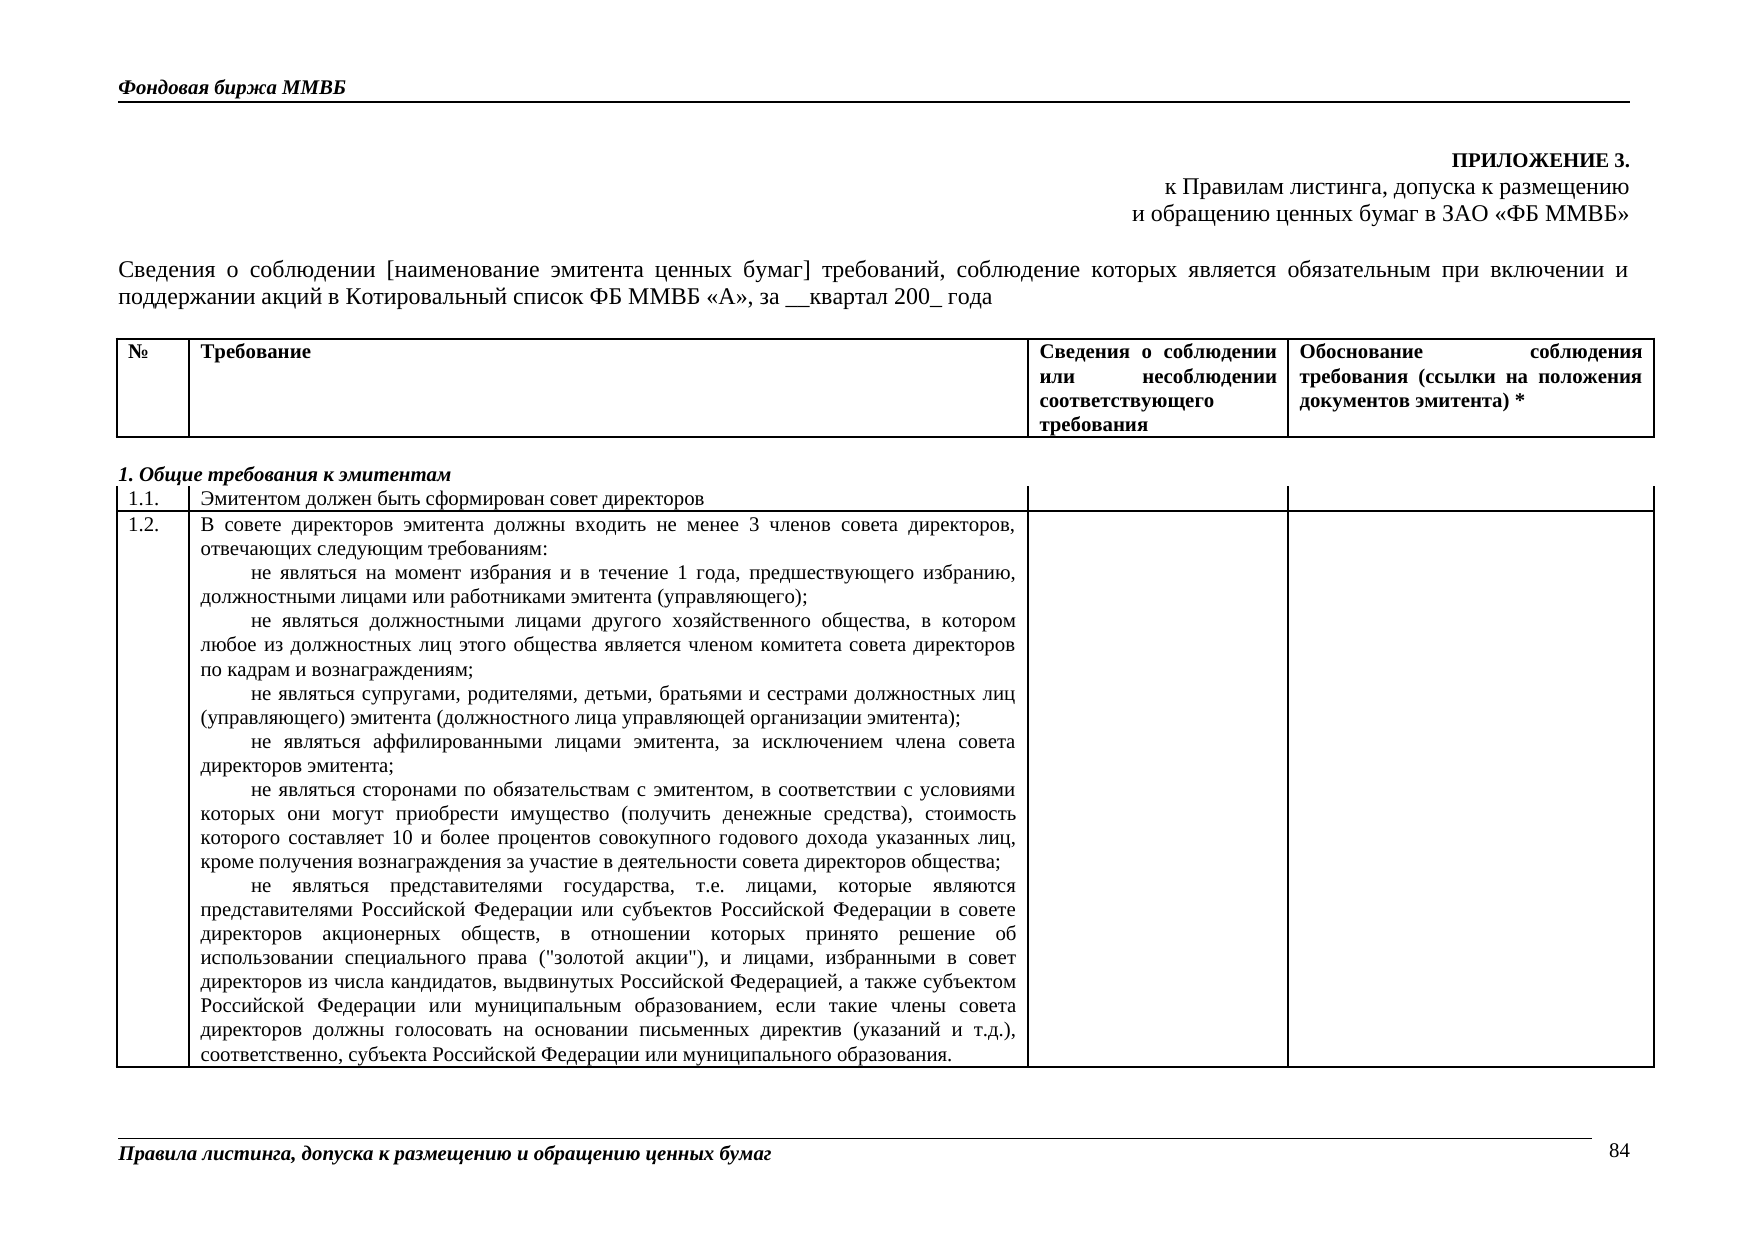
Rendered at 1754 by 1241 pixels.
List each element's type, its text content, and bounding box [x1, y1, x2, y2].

text Сведения о соблюдении [наименование эмитента ценных бумаг] требований, соблюдение которых является обязательным при включении и поддержании акций в Котировальный список ФБ ММВБ «А», за __квартал 200_ года [118, 254, 1630, 310]
text ПРИЛОЖЕНИЕ 3. [118, 148, 1630, 172]
table_header Сведения о соблюдении или несоблюдении соответствующего требования [1029, 340, 1287, 436]
table_header Требование [190, 340, 1027, 436]
table_header 1.1. [118, 486, 188, 510]
table_header [1029, 486, 1287, 510]
text к Правилам листинга, допуска к размещению [118, 172, 1630, 199]
table_cell [1029, 512, 1287, 1066]
table_cell 1.2. [118, 512, 188, 1066]
table_header Обоснование соблюдения требования (ссылки на положения документов эмитента) * [1289, 340, 1653, 436]
table_header № [118, 340, 188, 436]
table_header Эмитентом должен быть сформирован совет директоров [190, 486, 1027, 510]
text 1. Общие требования к эмитентам [118, 462, 1630, 486]
table_cell [1289, 512, 1653, 1066]
table_header [1289, 486, 1653, 510]
text и обращению ценных бумаг в ЗАО «ФБ ММВБ» [118, 199, 1630, 227]
table_cell В совете директоров эмитента должны входить не менее 3 членов совета директоров, отвечающих следующим требованиям: не являться на момент избрания и в течение 1 года, предшествующего избранию, должностными лицами или работниками эмитента (управляющего); не являться должностными лицами другого хозяйственного общества, в котором любое из должностных лиц этого общества является членом комитета совета директоров по кадрам и вознаграждениям; не являться супругами, родителями, детьми, братьями и сестрами должностных лиц (управляющего) эмитента (должностного лица управляющей организации эмитента); не являться аффилированными лицами эмитента, за исключением члена совета директоров эмитента; не являться сторонами по обязательствам с эмитентом, в соответствии с условиями которых они могут приобрести имущество (получить денежные средства), стоимость которого составляет 10 и более процентов совокупного годового дохода указанных лиц, кроме получения вознаграждения за участие в деятельности совета директоров общества; не являться представителями государства, т.е. лицами, которые являются представителями Российской Федерации или субъектов Российской Федерации в совете директоров акционерных обществ, в отношении которых принято решение об использовании специального права ("золотой акции"), и лицами, избранными в совет директоров из числа кандидатов, выдвинутых Российской Федерацией, а также субъектом Российской Федерации или муниципальным образованием, если такие члены совета директоров должны голосовать на основании письменных директив (указаний и т.д.), соответственно, субъекта Российской Федерации или муниципального образования. [190, 512, 1027, 1066]
